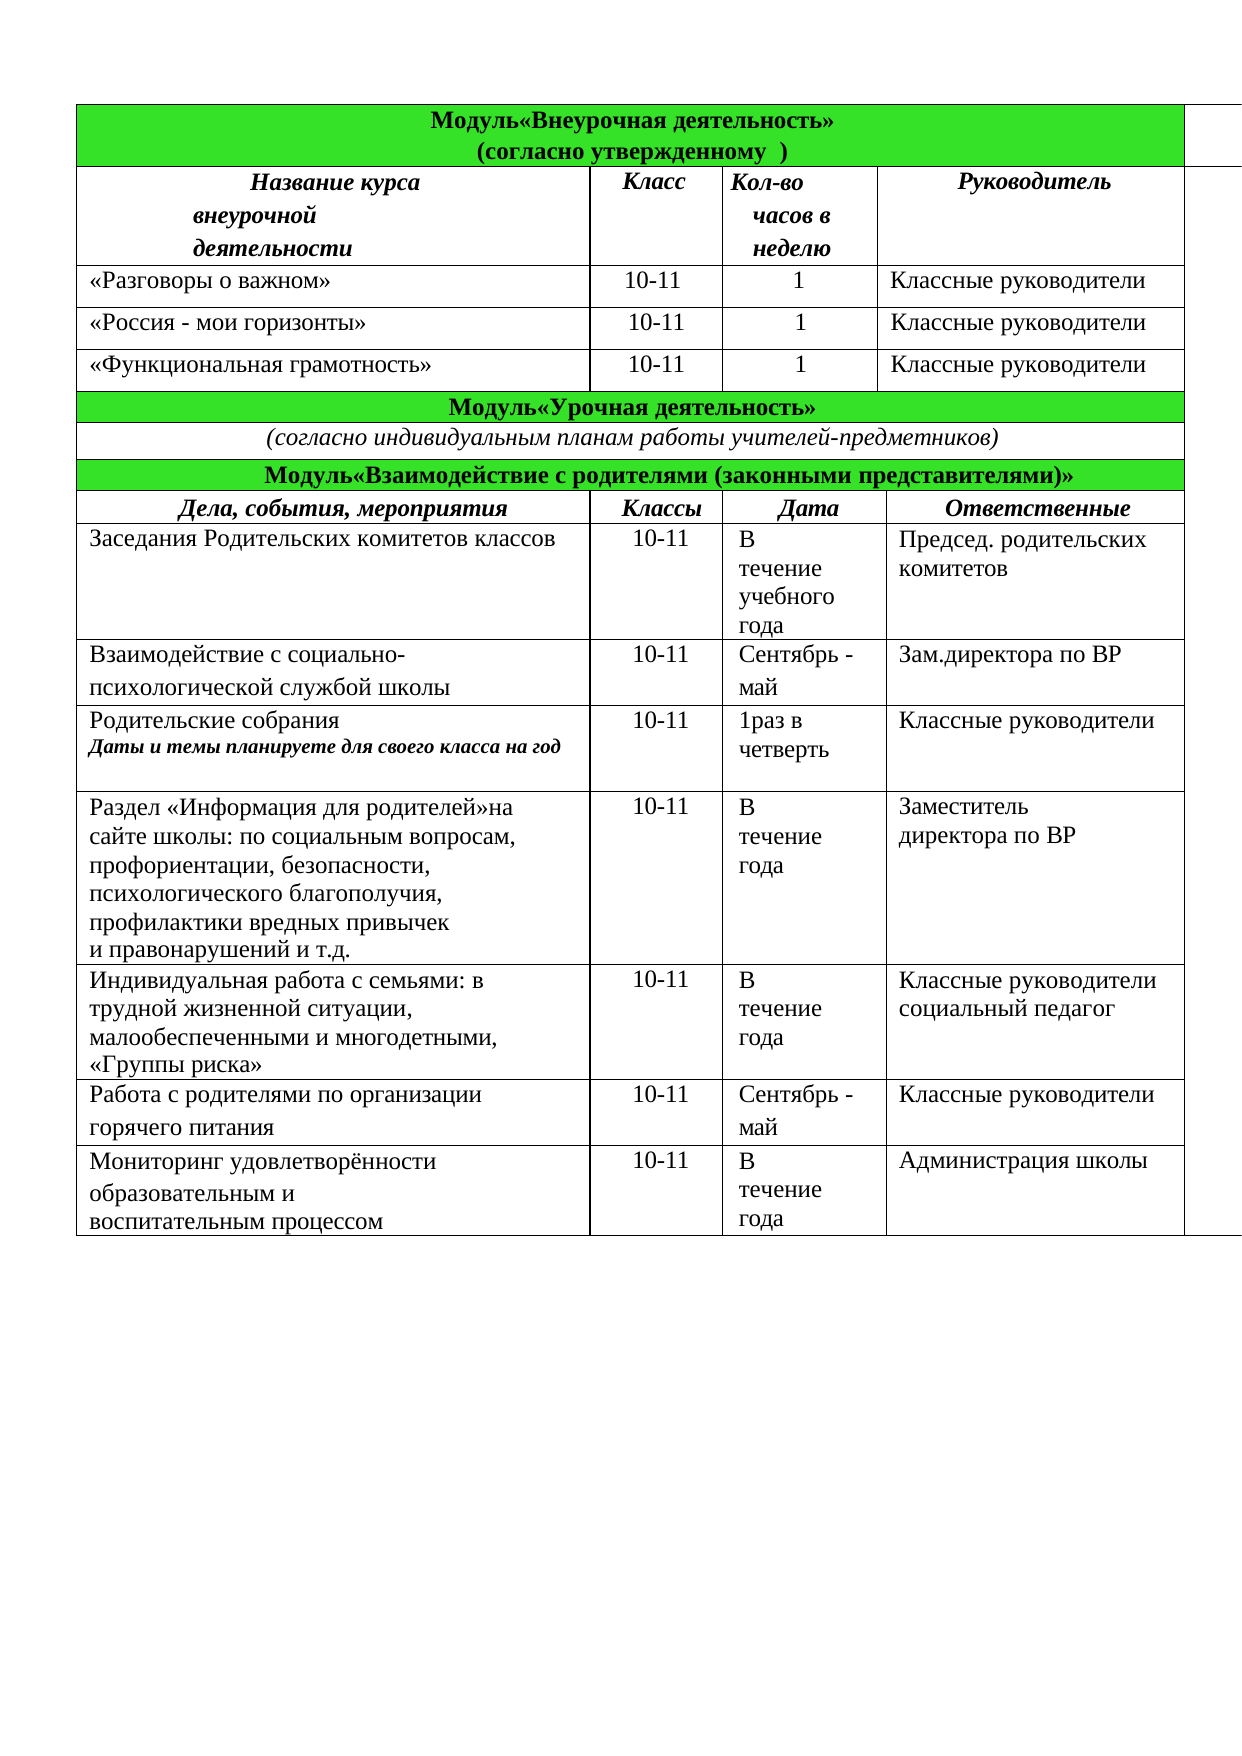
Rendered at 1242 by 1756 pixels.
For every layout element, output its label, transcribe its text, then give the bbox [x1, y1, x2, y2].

table_cell Модуль«Взаимодействие с родителями (законными представителями)» [77, 460, 1184, 490]
table_cell 10-11 [591, 1080, 722, 1145]
table_cell 10-11 [591, 640, 722, 705]
table_cell Администрация школы [887, 1146, 1184, 1235]
table_cell Родительские собрания Даты и темы планируете для своего класса на год [77, 706, 589, 791]
table_cell Кол-во часов в неделю [723, 167, 877, 265]
table_cell 10-11 [591, 266, 722, 307]
table_cell Сентябрь - май [723, 1080, 886, 1145]
table_cell Классные руководители [887, 1080, 1184, 1145]
table_cell Заседания Родительских комитетов классов [77, 524, 589, 639]
table_cell Раздел «Информация для родителей»на сайте школы: по социальным вопросам, профориентации, безопасности, психологического благополучия, профилактики вредных привычек и правонарушений и т.д. [77, 792, 589, 964]
table_cell 10-11 [591, 792, 722, 964]
table_cell Модуль«Урочная деятельность» [77, 392, 1184, 422]
table_cell Классные руководители [878, 266, 1184, 307]
table_cell В течение учебного года [723, 524, 886, 639]
table_cell «Разговоры о важном» [77, 266, 589, 307]
table_cell Сентябрь - май [723, 640, 886, 705]
table_cell [1185, 167, 1242, 1235]
table_cell 10-11 [591, 308, 722, 349]
table_cell Класс [591, 167, 722, 265]
table_cell Мониторинг удовлетворённости образовательным и воспитательным процессом [77, 1146, 589, 1235]
table_cell Зам.директора по ВР [887, 640, 1184, 705]
table_header [1185, 105, 1242, 166]
table_header Модуль«Внеурочная деятельность» (согласно утвержденному ) [77, 105, 1184, 166]
table_cell Руководитель [878, 167, 1184, 265]
table_cell (согласно индивидуальным планам работы учителей-предметников) [77, 423, 1184, 459]
table_cell «Функциональная грамотность» [77, 350, 589, 391]
table_cell «Россия - мои горизонты» [77, 308, 589, 349]
table_cell В течение года [723, 792, 886, 964]
table_cell Классные руководители [878, 350, 1184, 391]
table_cell Дела, события, мероприятия [77, 491, 589, 523]
table_cell В течение года [723, 1146, 886, 1235]
table_cell 10-11 [591, 1146, 722, 1235]
table_cell 10-11 [591, 350, 722, 391]
table_cell В течение года [723, 965, 886, 1079]
table_cell Заместитель директора по ВР [887, 792, 1184, 964]
table_cell Взаимодействие с социально- психологической службой школы [77, 640, 589, 705]
table_cell Председ. родительских комитетов [887, 524, 1184, 639]
table_cell 10-11 [591, 706, 722, 791]
table_cell Классы [591, 491, 722, 523]
table_cell 10-11 [591, 524, 722, 639]
table_cell Классные руководители [887, 706, 1184, 791]
table_cell 10-11 [591, 965, 722, 1079]
table_cell Работа с родителями по организации горячего питания [77, 1080, 589, 1145]
table_cell 1 [723, 308, 877, 349]
table_cell Ответственные [887, 491, 1184, 523]
table_cell Дата [723, 491, 886, 523]
table_cell 1раз в четверть [723, 706, 886, 791]
table_cell 1 [723, 266, 877, 307]
table_cell 1 [723, 350, 877, 391]
table_cell Индивидуальная работа с семьями: в трудной жизненной ситуации, малообеспеченными и многодетными, «Группы риска» [77, 965, 589, 1079]
table_cell Классные руководители социальный педагог [887, 965, 1184, 1079]
table_cell Классные руководители [878, 308, 1184, 349]
table_cell Название курса внеурочной деятельности [77, 167, 589, 265]
